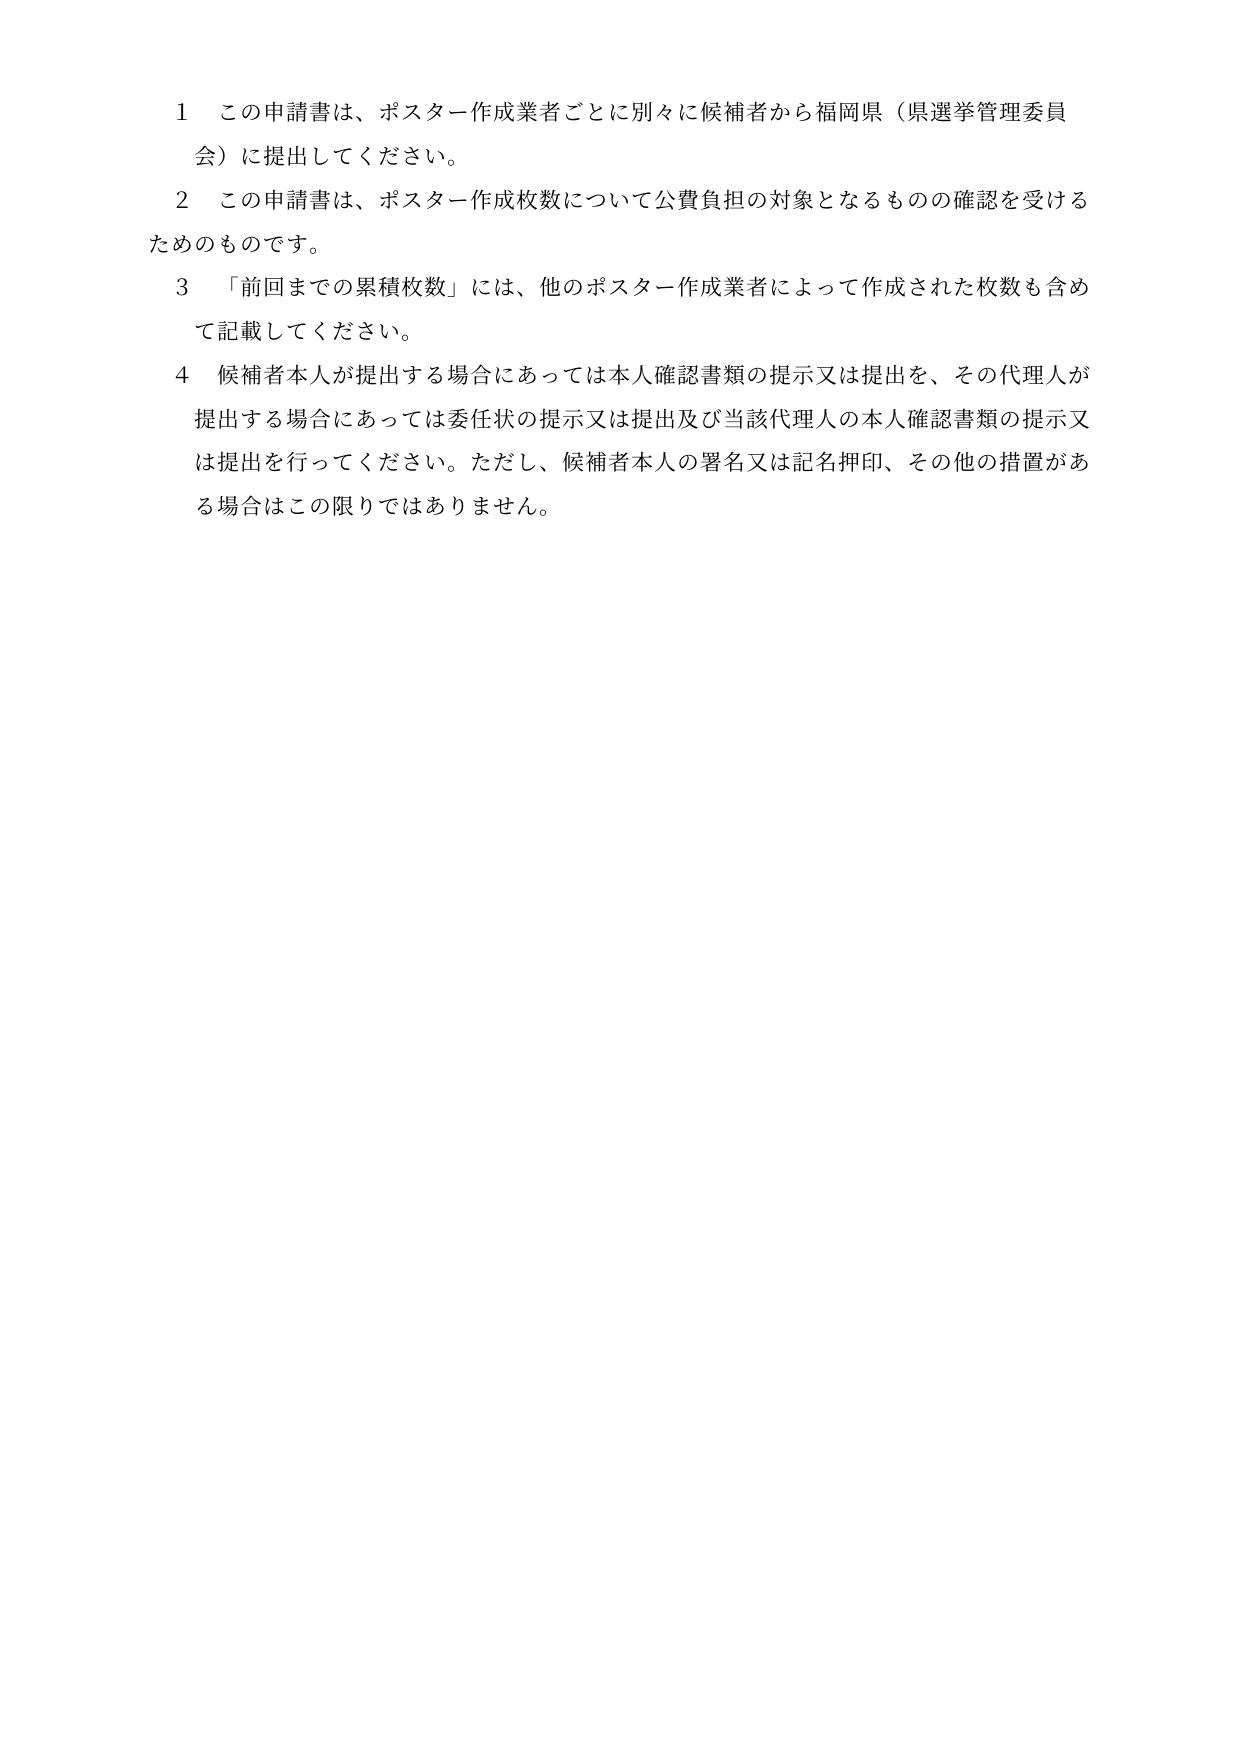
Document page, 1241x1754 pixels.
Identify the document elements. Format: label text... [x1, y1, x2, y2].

text ２ この申請書は、ポスター作成枚数について公費負担の対象となるものの確認を受ける ためのものです。 [148, 177, 1092, 264]
text ４ 候補者本人が提出する場合にあっては本人確認書類の提示又は提出を、その代理人が提出する場合にあっては委任状の提示又は提出及び当該代理人の本人確認書類の提示又は提出を行ってください。ただし、候補者本人の署名又は記名押印、その他の措置がある場合はこの限りではありません。 [148, 352, 1092, 527]
text ３ 「前回までの累積枚数」には、他のポスター作成業者によって作成された枚数も含めて記載してください。 [148, 264, 1092, 352]
text １ この申請書は、ポスター作成業者ごとに別々に候補者から福岡県（県選挙管理委員会）に提出してください。 [148, 89, 1092, 177]
